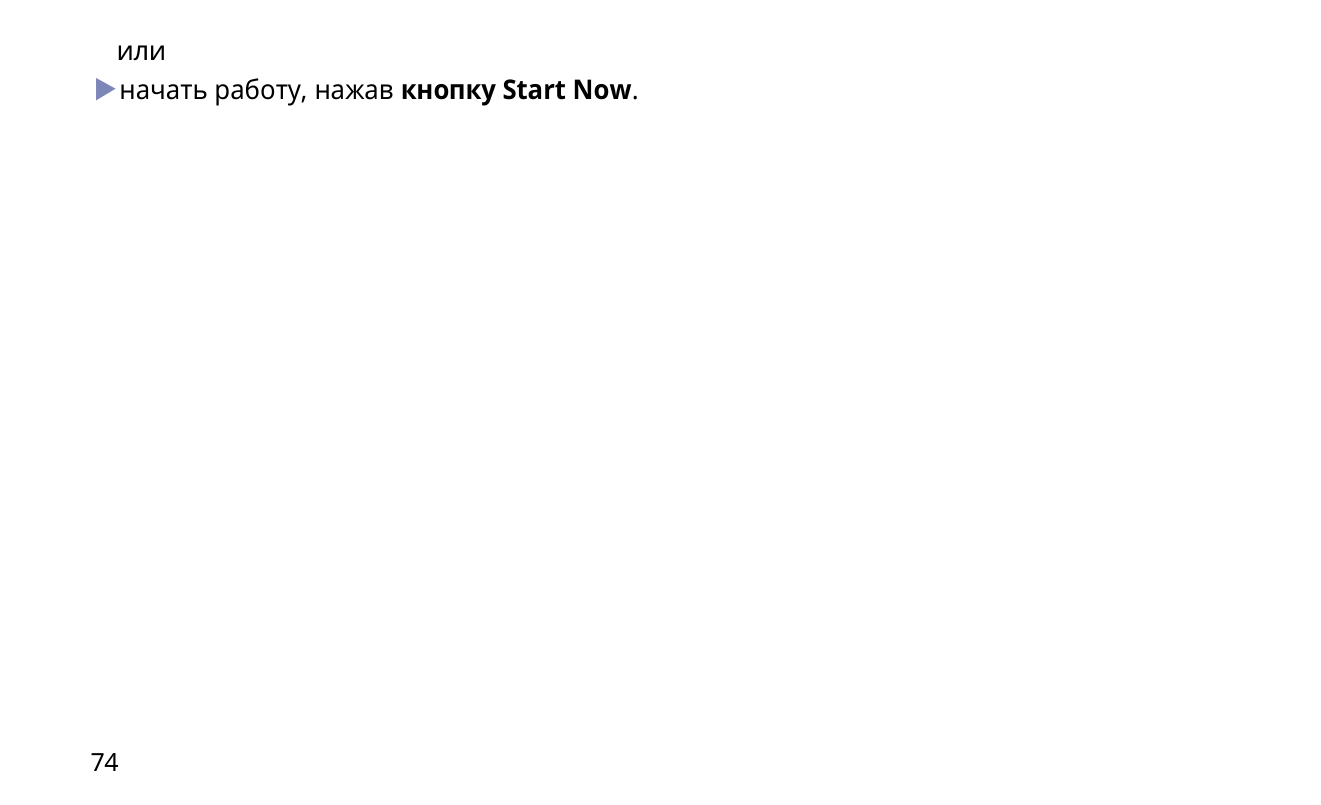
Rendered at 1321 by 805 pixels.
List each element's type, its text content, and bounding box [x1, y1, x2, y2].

list начать работу, нажав кнопку Start Now. [93, 70, 1258, 107]
text или [116, 31, 1258, 68]
